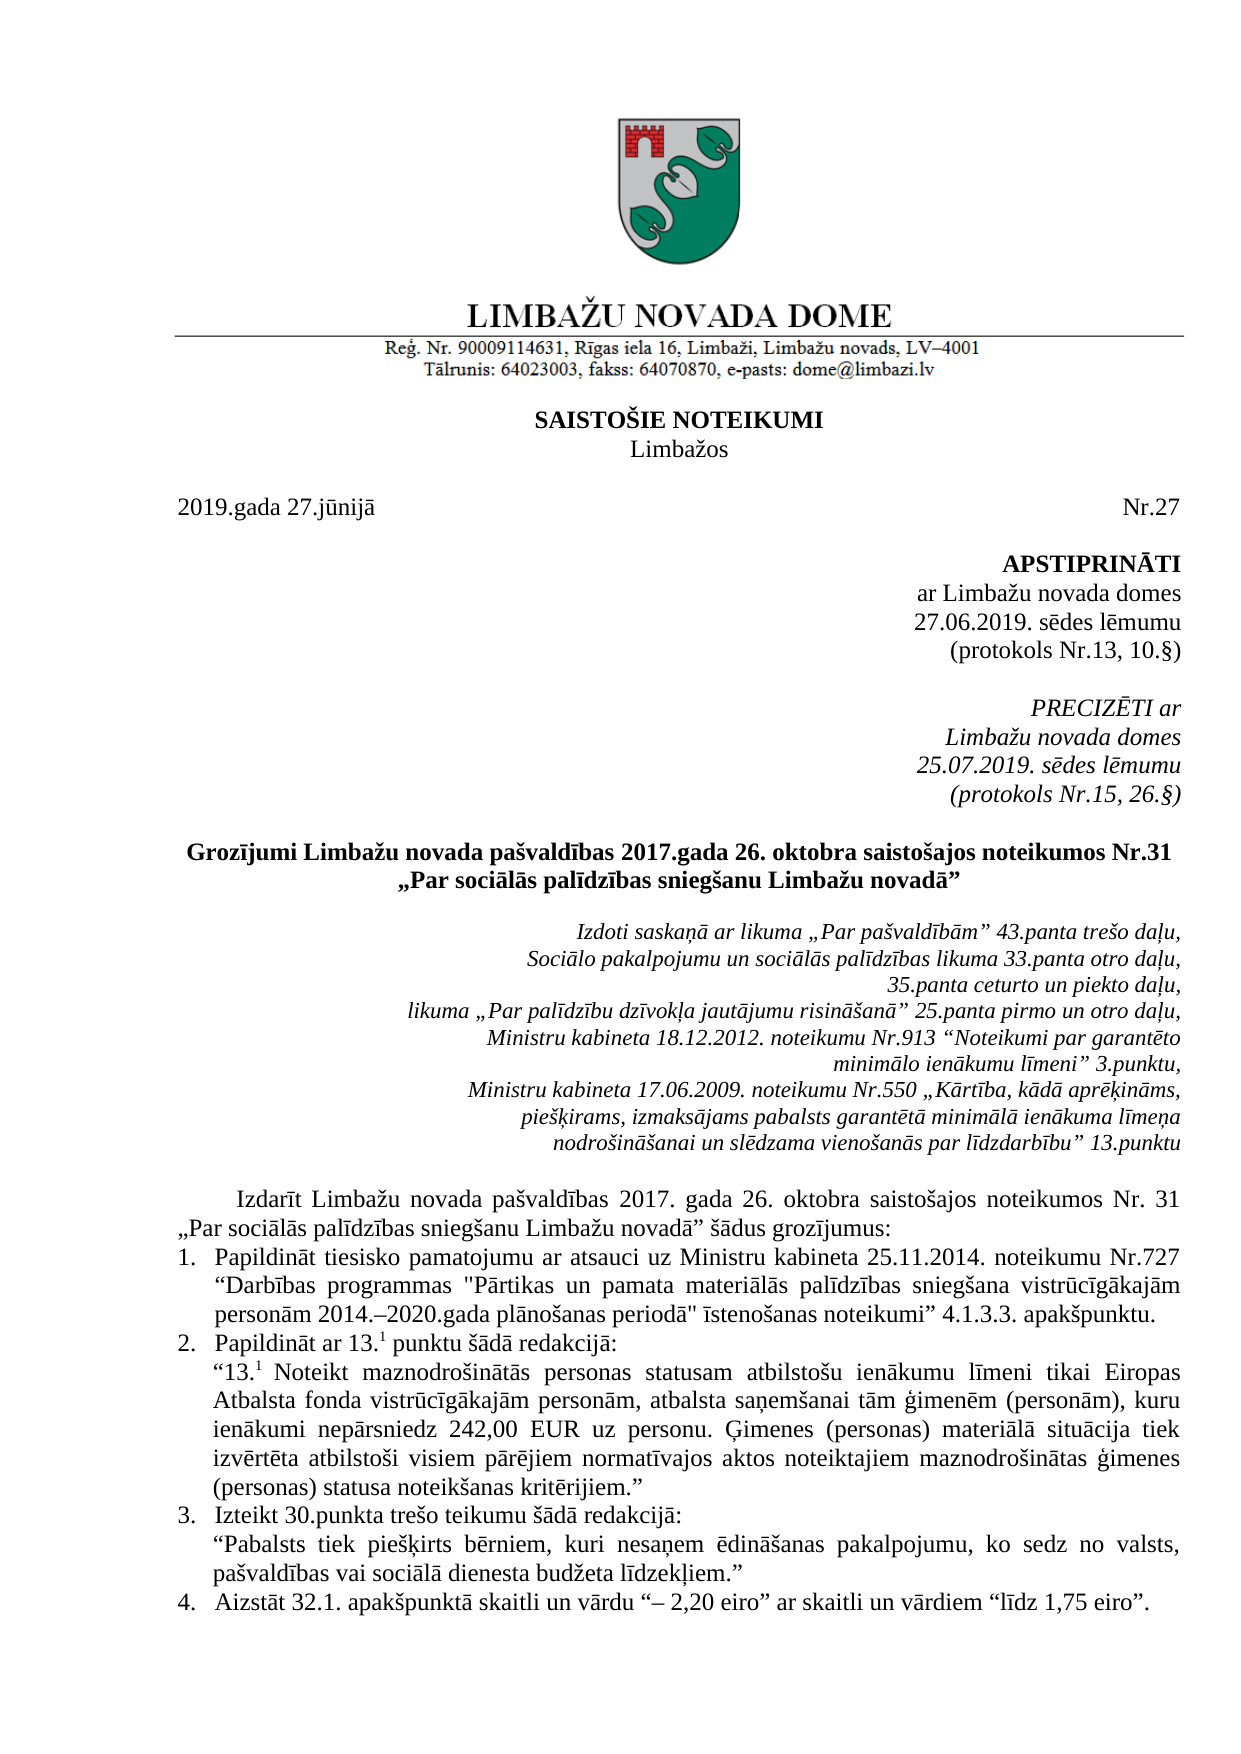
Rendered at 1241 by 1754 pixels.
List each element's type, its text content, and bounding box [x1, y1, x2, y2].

text minimālo ienākumu līmeni” 3.punktu, [177, 1050, 1181, 1077]
text nodrošināšanai un slēdzama vienošanās par līdzdarbību” 13.punktu [177, 1129, 1181, 1156]
text Grozījumi Limbažu novada pašvaldības 2017.gada 26. oktobra saistošajos noteikumos Nr.31 „Par sociālās palīdzības sniegšanu Limbažu novadā” [177, 837, 1181, 894]
text PRECIZĒTI ar [177, 693, 1181, 722]
text saistošie noteikumi [177, 378, 1181, 434]
list Aizstāt 32.1. apakšpunktā skaitli un vārdu “– 2,20 eiro” ar skaitli un vārdiem “līdz 1,75 eiro”. [177, 1587, 1181, 1616]
text Ministru kabineta 18.12.2012. noteikumu Nr.913 “Noteikumi par garantēto [177, 1024, 1181, 1050]
list Papildināt ar 13.1 punktu šādā redakcijā: [177, 1328, 1181, 1357]
text Izdarīt Limbažu novada pašvaldības 2017. gada 26. oktobra saistošajos noteikumos Nr. 31 „Par sociālās palīdzības sniegšanu Limbažu novadā” šādus grozījumus: [177, 1184, 1181, 1242]
text Sociālo pakalpojumu un sociālās palīdzības likuma 33.panta otro daļu, [177, 945, 1181, 971]
picture [1, 0, 1236, 378]
text (protokols Nr.15, 26.§) [177, 779, 1181, 808]
text ar Limbažu novada domes [177, 578, 1181, 607]
text 25.07.2019. sēdes lēmumu [177, 751, 1181, 779]
text likuma „Par palīdzību dzīvokļa jautājumu risināšanā” 25.panta pirmo un otro daļu, [177, 997, 1181, 1024]
text Limbažu novada domes [177, 722, 1181, 751]
text “Pabalsts tiek piešķirts bērniem, kuri nesaņem ēdināšanas pakalpojumu, ko sedz no valsts, pašvaldības vai sociālā dienesta budžeta līdzekļiem.” [213, 1529, 1181, 1587]
list Papildināt tiesisko pamatojumu ar atsauci uz Ministru kabineta 25.11.2014. noteikumu Nr.727 “Darbības programmas "Pārtikas un pamata materiālās palīdzības sniegšana vistrūcīgākajām personām 2014.–2020.gada plānošanas periodā" īstenošanas noteikumi” 4.1.3.3. apakšpunktu. [177, 1242, 1181, 1328]
text (protokols Nr.13, 10.§) [177, 636, 1181, 664]
text 27.06.2019. sēdes lēmumu [177, 607, 1181, 636]
text “13.1 Noteikt maznodrošinātās personas statusam atbilstošu ienākumu līmeni tikai Eiropas Atbalsta fonda vistrūcīgākajām personām, atbalsta saņemšanai tām ģimenēm (personām), kuru ienākumi nepārsniedz 242,00 EUR uz personu. Ģimenes (personas) materiālā situācija tiek izvērtēta atbilstoši visiem pārējiem normatīvajos aktos noteiktajiem maznodrošinātas ģimenes (personas) statusa noteikšanas kritērijiem.” [213, 1357, 1181, 1501]
text Izdoti saskaņā ar likuma „Par pašvaldībām” 43.panta trešo daļu, [177, 918, 1181, 945]
text APSTIPRINĀTI [177, 549, 1181, 578]
list Izteikt 30.punkta trešo teikumu šādā redakcijā: [177, 1501, 1181, 1529]
text Limbažos [177, 434, 1181, 463]
text 2019.gada 27.jūnijā Nr.27 [177, 492, 1181, 521]
text piešķirams, izmaksājams pabalsts garantētā minimālā ienākuma līmeņa [177, 1103, 1181, 1129]
text Ministru kabineta 17.06.2009. noteikumu Nr.550 „Kārtība, kādā aprēķināms, [177, 1077, 1181, 1103]
text 35.panta ceturto un piekto daļu, [177, 971, 1181, 997]
